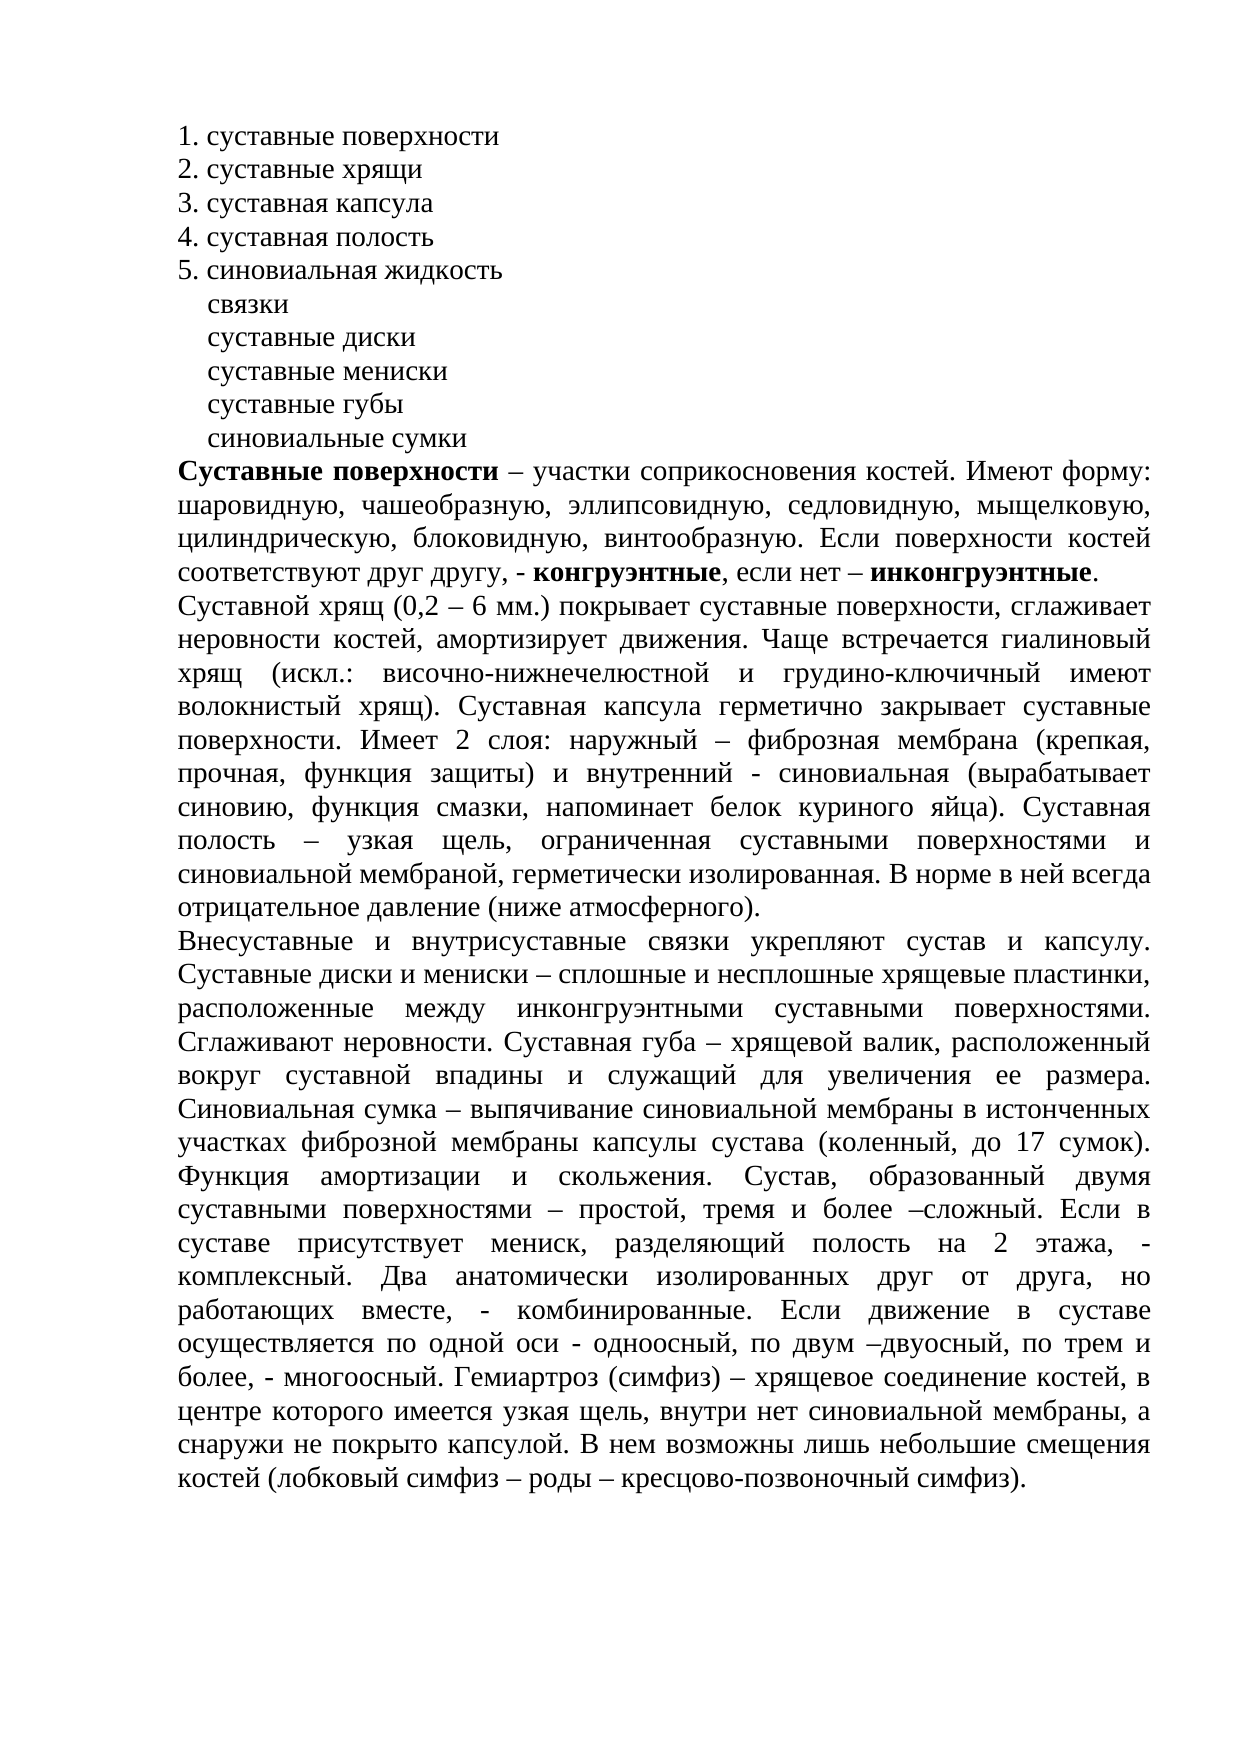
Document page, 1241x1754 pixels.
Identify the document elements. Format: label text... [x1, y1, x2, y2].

text 1. суставные поверхности [177, 118, 1152, 152]
text Внесуставные и внутрисуставные связки укрепляют сустав и капсулу. Суставные диски и мениски – сплошные и несплошные хрящевые пластинки, расположенные между инконгруэнтными суставными поверхностями. Сглаживают неровности. Суставная губа – хрящевой валик, расположенный вокруг суставной впадины и служащий для увеличения ее размера. Синовиальная сумка – выпячивание синовиальной мембраны в истонченных участках фиброзной мембраны капсулы сустава (коленный, до 17 сумок). Функция амортизации и скольжения. Сустав, образованный двумя суставными поверхностями – простой, тремя и более –сложный. Если в суставе присутствует мениск, разделяющий полость на 2 этажа, - комплексный. Два анатомически изолированных друг от друга, но работающих вместе, - комбинированные. Если движение в суставе осуществляется по одной оси - одноосный, по двум –двуосный, по трем и более, - многоосный. Гемиартроз (симфиз) – хрящевое соединение костей, в центре которого имеется узкая щель, внутри нет синовиальной мембраны, а снаружи не покрыто капсулой. В нем возможны лишь небольшие смещения костей (лобковый симфиз – роды – кресцово-позвоночный симфиз). [177, 923, 1152, 1493]
text Суставные поверхности – участки соприкосновения костей. Имеют форму: шаровидную, чашеобразную, эллипсовидную, седловидную, мыщелковую, цилиндрическую, блоковидную, винтообразную. Если поверхности костей соответствуют друг другу, - конгруэнтные, если нет – инконгруэнтные. [177, 453, 1152, 588]
text  синовиальные сумки [177, 420, 1152, 453]
text  суставные диски [177, 319, 1152, 353]
text  связки [177, 286, 1152, 319]
text  суставные губы [177, 386, 1152, 420]
text 3. суставная капсула [177, 185, 1152, 219]
text 5. синовиальная жидкость [177, 252, 1152, 286]
text  суставные мениски [177, 353, 1152, 386]
text 4. суставная полость [177, 219, 1152, 252]
text Суставной хрящ (0,2 – 6 мм.) покрывает суставные поверхности, сглаживает неровности костей, амортизирует движения. Чаще встречается гиалиновый хрящ (искл.: височно-нижнечелюстной и грудино-ключичный имеют волокнистый хрящ). Суставная капсула герметично закрывает суставные поверхности. Имеет 2 слоя: наружный – фиброзная мембрана (крепкая, прочная, функция защиты) и внутренний - синовиальная (вырабатывает синовию, функция смазки, напоминает белок куриного яйца). Суставная полость – узкая щель, ограниченная суставными поверхностями и синовиальной мембраной, герметически изолированная. В норме в ней всегда отрицательное давление (ниже атмосферного). [177, 588, 1152, 923]
text 2. суставные хрящи [177, 152, 1152, 185]
